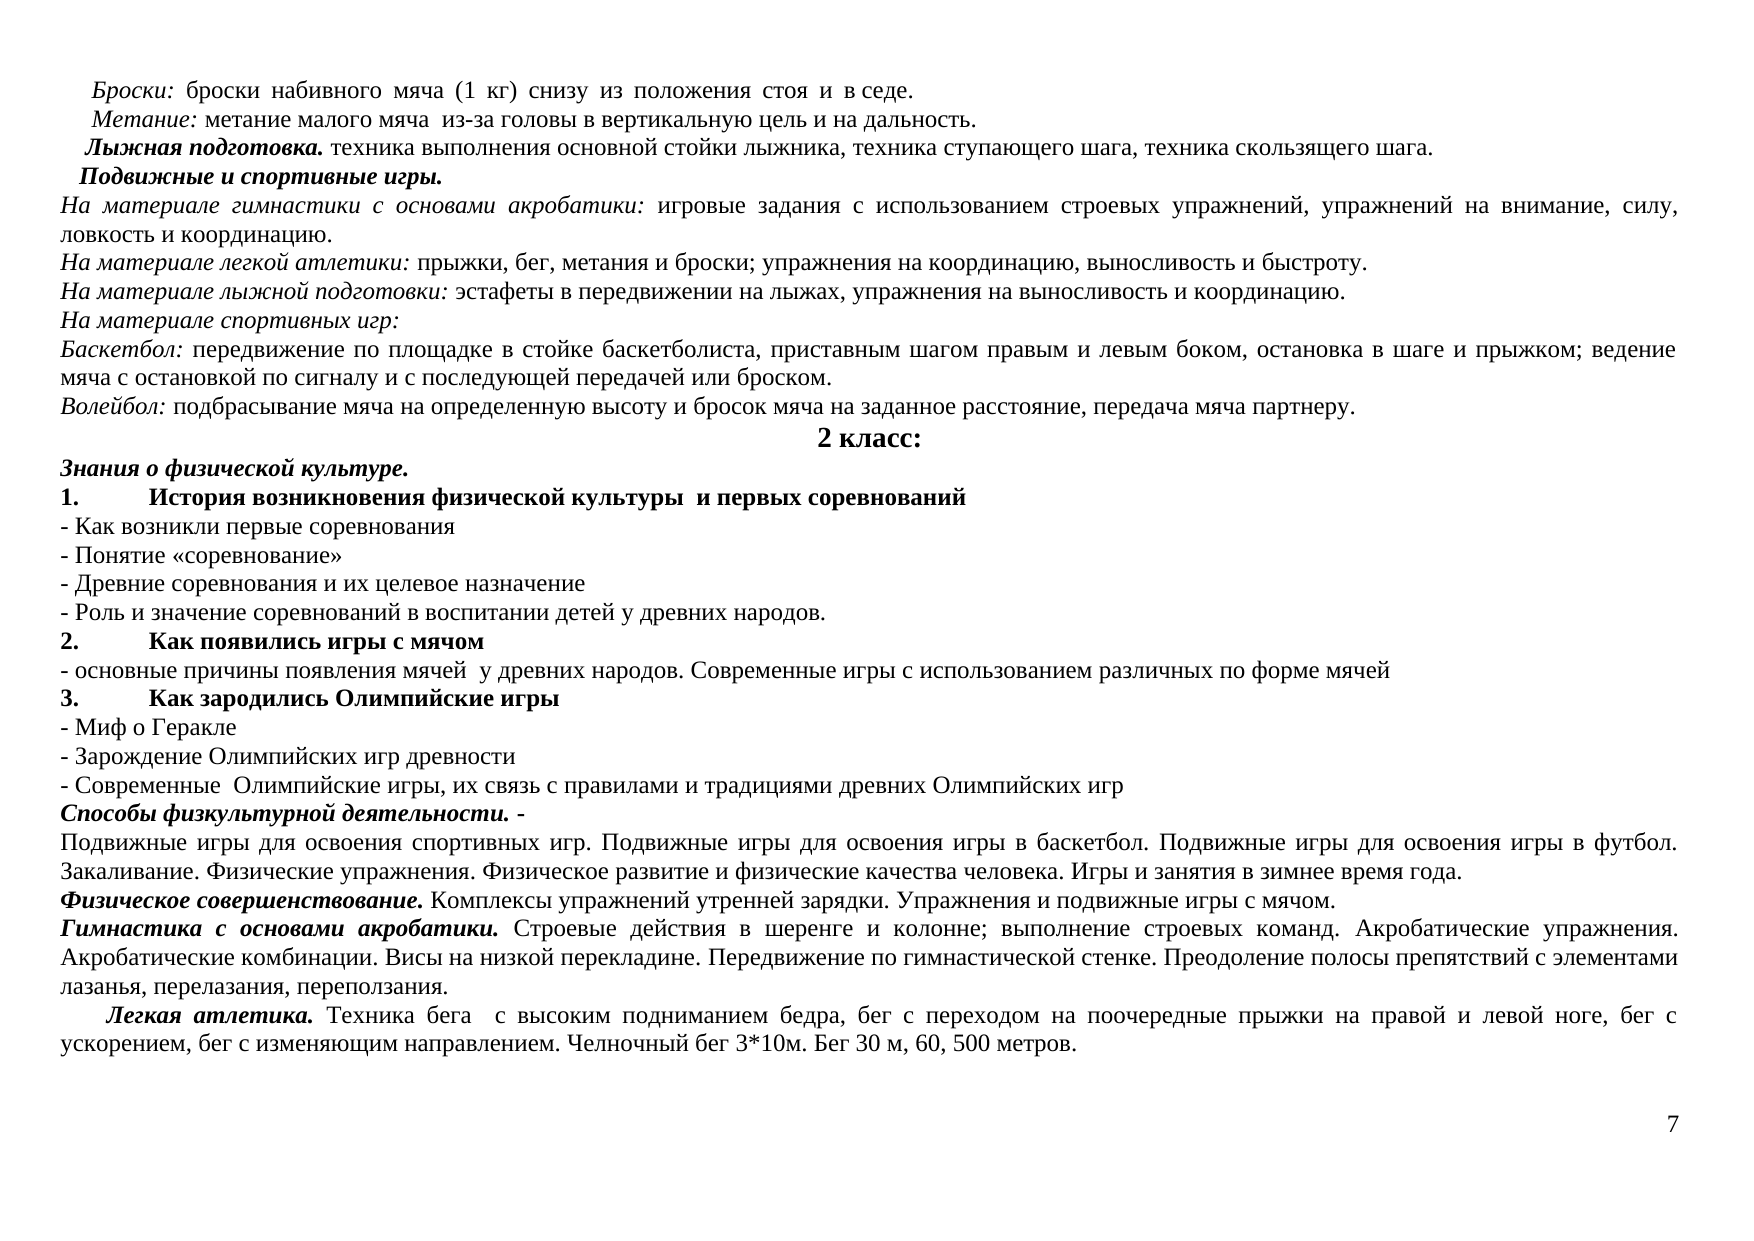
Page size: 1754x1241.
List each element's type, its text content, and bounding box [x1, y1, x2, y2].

text Лыжная подготовка. техника выполнения основной стойки лыжника, техника ступающего шага, техника скользящего шага. [60, 132, 1679, 161]
text Способы физкультурной деятельности. - [60, 798, 1679, 827]
text - Древние соревнования и их целевое назначение [60, 568, 1679, 597]
text - Понятие «соревнование» [60, 540, 1679, 568]
list Как появились игры с мячом [60, 626, 1679, 655]
text Метание: метание малого мяча из-за головы в вертикальную цель и на дальность. [60, 104, 1679, 132]
list Как зародились Олимпийские игры [60, 683, 1679, 712]
list История возникновения физической культуры и первых соревнований [60, 482, 1679, 511]
text - Зарождение Олимпийских игр древности [60, 741, 1679, 770]
text Гимнастика с основами акробатики. Строевые действия в шеренге и колонне; выполнение строевых команд. Акробатические упражнения. Акробатические комбинации. Висы на низкой перекладине. Передвижение по гимнастической стенке. Преодоление полосы препятствий с элементами лазанья, перелазания, переползания. [60, 913, 1679, 1000]
text На материале гимнастики с основами акробатики: игровые задания с использованием строевых упражнений, упражнений на внимание, силу, ловкость и координацию. [60, 190, 1679, 247]
text - Миф о Геракле [60, 712, 1679, 741]
text На материале спортивных игр: [60, 305, 1679, 334]
text Подвижные и спортивные игры. [60, 161, 1679, 190]
text Знания о физической культуре. [60, 453, 1679, 482]
text На материале лыжной подготовки: эстафеты в передвижении на лыжах, упражнения на выносливость и координацию. [60, 276, 1679, 305]
text - Современные Олимпийские игры, их связь с правилами и традициями древних Олимпийских игр [60, 770, 1679, 798]
text - основные причины появления мячей у древних народов. Современные игры с использованием различных по форме мячей [60, 655, 1679, 683]
text - Роль и значение соревнований в воспитании детей у древних народов. [60, 597, 1679, 626]
text Баскетбол: передвижение по площадке в стойке баскетболиста, приставным шагом правым и левым боком, остановка в шаге и прыжком; ведение мяча с остановкой по сигналу и с последующей передачей или броском. [60, 334, 1679, 391]
text Подвижные игры для освоения спортивных игр. Подвижные игры для освоения игры в баскетбол. Подвижные игры для освоения игры в футбол. Закаливание. Физические упражнения. Физическое развитие и физические качества человека. Игры и занятия в зимнее время года. [60, 827, 1679, 885]
text Физическое совершенствование. Комплексы упражнений утренней зарядки. Упражнения и подвижные игры с мячом. [60, 885, 1679, 913]
text 2 класс: [60, 420, 1679, 453]
text Волейбол: подбрасывание мяча на определенную высоту и бросок мяча на заданное расстояние, передача мяча партнеру. [60, 391, 1679, 420]
text - Как возникли первые соревнования [60, 511, 1679, 540]
text Легкая атлетика. Техника бега с высоким подниманием бедра, бег с переходом на поочередные прыжки на правой и левой ноге, бег с ускорением, бег с изменяющим направлением. Челночный бег 3*10м. Бег 30 м, 60, 500 метров. [60, 1000, 1679, 1057]
text На материале легкой атлетики: прыжки, бег, метания и броски; упражнения на координацию, выносливость и быстроту. [60, 247, 1679, 276]
text Броски: броски набивного мяча (1 кг) снизу из положения стоя и в седе. [60, 75, 1679, 104]
